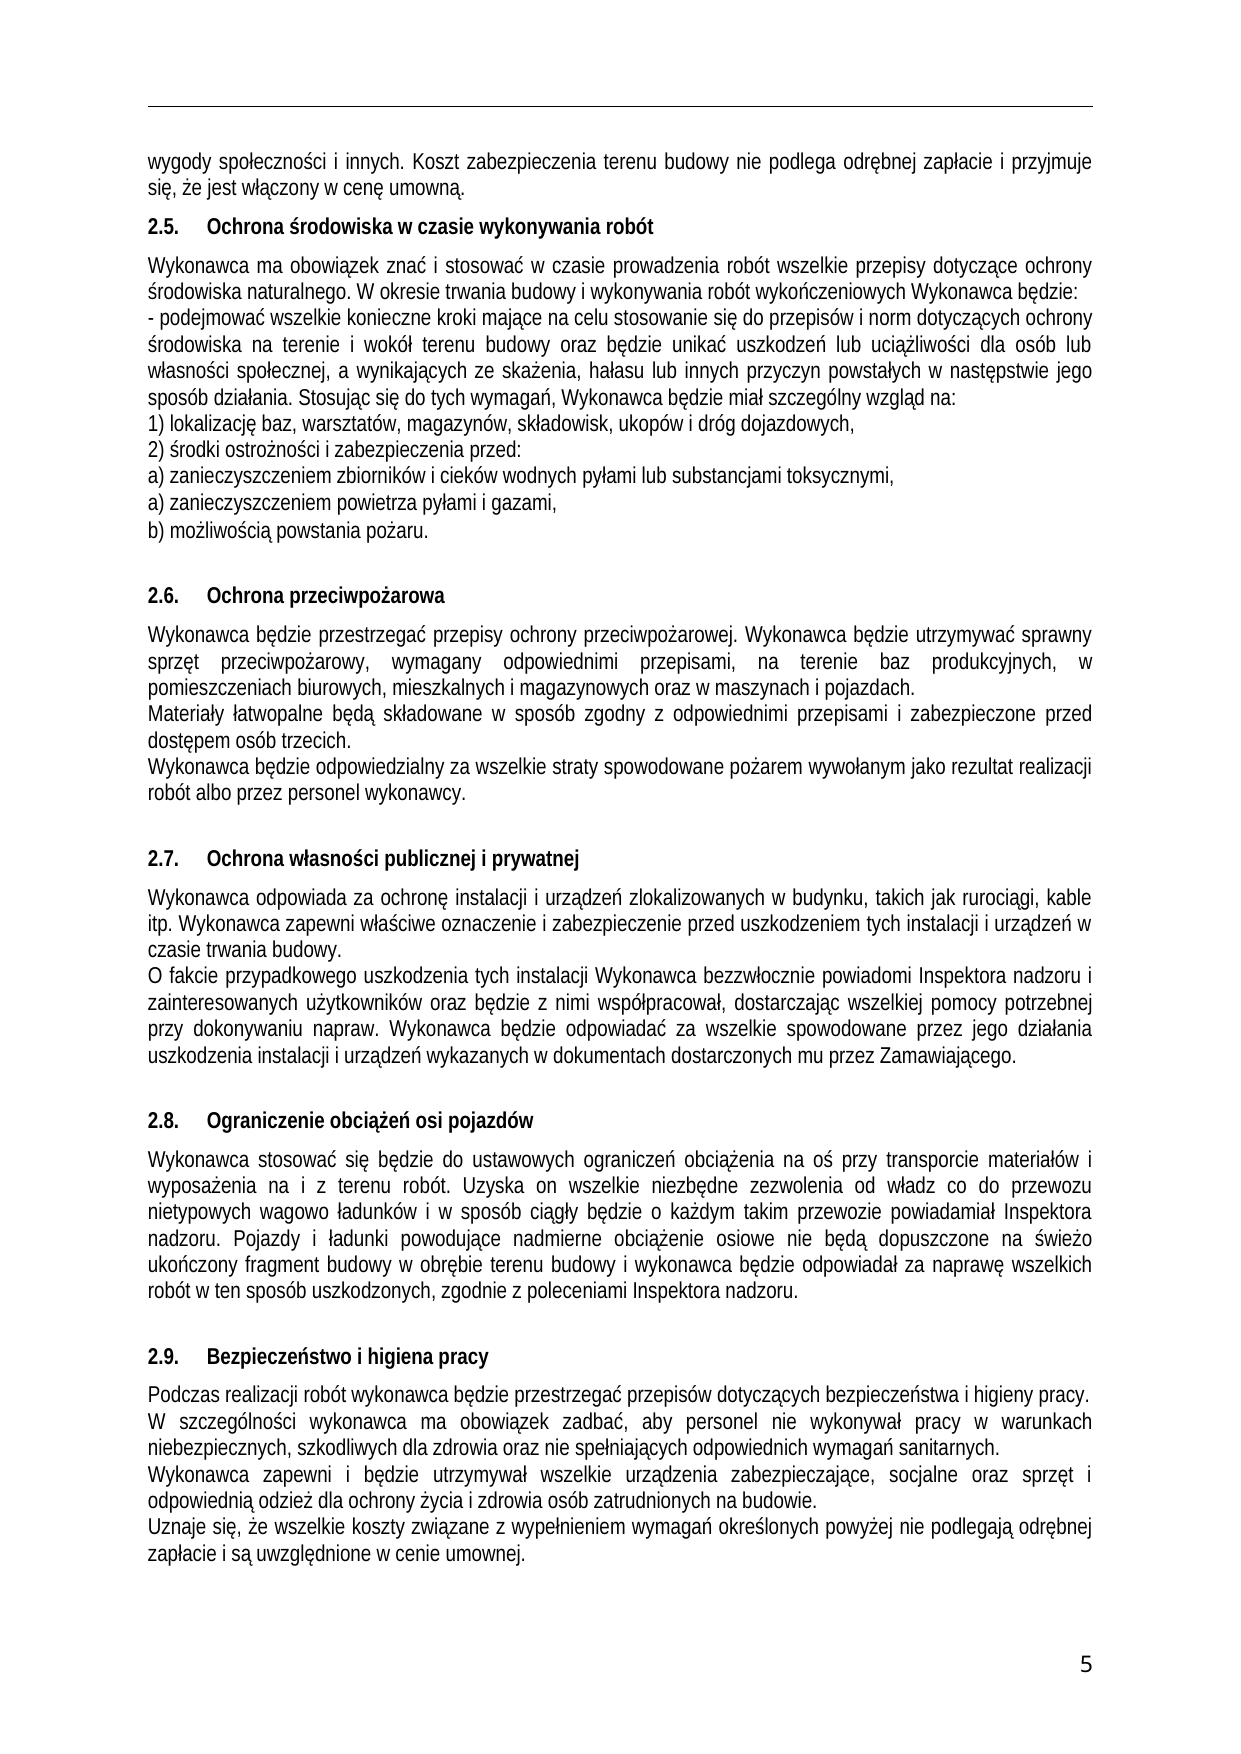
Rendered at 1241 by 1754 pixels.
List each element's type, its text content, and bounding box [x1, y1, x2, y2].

text Podczas realizacji robót wykonawca będzie przestrzegać przepisów dotyczących bezpieczeństwa i higieny pracy. [148, 1381, 1093, 1408]
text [148, 148, 1093, 200]
text Wykonawca zapewni i będzie utrzymywał wszelkie urządzenia zabezpieczające, socjalne oraz sprzęt i odpowiednią odzież dla ochrony życia i zdrowia osób zatrudnionych na budowie. [148, 1461, 1093, 1513]
text 2) środki ostrożności i zabezpieczenia przed: [148, 436, 1093, 462]
text a) zanieczyszczeniem powietrza pyłami i gazami, [148, 489, 1093, 515]
subtitle Ochrona środowiska w czasie wykonywania robót [148, 213, 1093, 239]
text 1) lokalizację baz, warsztatów, magazynów, składowisk, ukopów i dróg dojazdowych, [148, 410, 1093, 436]
subtitle Ochrona przeciwpożarowa [148, 582, 1093, 609]
text - podejmować wszelkie konieczne kroki mające na celu stosowanie się do przepisów i norm dotyczących ochrony środowiska na terenie i wokół terenu budowy oraz będzie unikać uszkodzeń lub uciążliwości dla osób lub własności społecznej, a wynikających ze skażenia, hałasu lub innych przyczyn powstałych w następstwie jego sposób działania. Stosując się do tych wymagań, Wykonawca będzie miał szczególny wzgląd na: [148, 304, 1093, 410]
text b) możliwością powstania pożaru. [148, 517, 1093, 543]
text Wykonawca stosować się będzie do ustawowych ograniczeń obciążenia na oś przy transporcie materiałów i wyposażenia na i z terenu robót. Uzyska on wszelkie niezbędne zezwolenia od władz co do przewozu nietypowych wagowo ładunków i w sposób ciągły będzie o każdym takim przewozie powiadamiał Inspektora nadzoru. Pojazdy i ładunki powodujące nadmierne obciążenie osiowe nie będą dopuszczone na świeżo ukończony fragment budowy w obrębie terenu budowy i wykonawca będzie odpowiadał za naprawę wszelkich robót w ten sposób uszkodzonych, zgodnie z poleceniami Inspektora nadzoru. [148, 1146, 1093, 1304]
list O fakcie przypadkowego uszkodzenia tych instalacji Wykonawca bezzwłocznie powiadomi Inspektora nadzoru i zainteresowanych użytkowników oraz będzie z nimi współpracował, dostarczając wszelkiej pomocy potrzebnej przy dokonywaniu napraw. Wykonawca będzie odpowiadać za wszelkie spowodowane przez jego działania uszkodzenia instalacji i urządzeń wykazanych w dokumentach dostarczonych mu przez Zamawiającego. [148, 962, 1093, 1068]
text W szczególności wykonawca ma obowiązek zadbać, aby personel nie wykonywał pracy w warunkach niebezpiecznych, szkodliwych dla zdrowia oraz nie spełniających odpowiednich wymagań sanitarnych. [148, 1408, 1093, 1461]
text Wykonawca będzie przestrzegać przepisy ochrony przeciwpożarowej. Wykonawca będzie utrzymywać sprawny sprzęt przeciwpożarowy, wymagany odpowiednimi przepisami, na terenie baz produkcyjnych, w pomieszczeniach biurowych, mieszkalnych i magazynowych oraz w maszynach i pojazdach. [148, 621, 1093, 700]
text Materiały łatwopalne będą składowane w sposób zgodny z odpowiednimi przepisami i zabezpieczone przed dostępem osób trzecich. [148, 700, 1093, 753]
text Wykonawca będzie odpowiedzialny za wszelkie straty spowodowane pożarem wywołanym jako rezultat realizacji robót albo przez personel wykonawcy. [148, 753, 1093, 806]
list Wykonawca odpowiada za ochronę instalacji i urządzeń zlokalizowanych w budynku, takich jak rurociągi, kable itp. Wykonawca zapewni właściwe oznaczenie i zabezpieczenie przed uszkodzeniem tych instalacji i urządzeń w czasie trwania budowy. [148, 883, 1093, 962]
text Uznaje się, że wszelkie koszty związane z wypełnieniem wymagań określonych powyżej nie podlegają odrębnej zapłacie i są uwzględnione w cenie umownej. [148, 1513, 1093, 1566]
subtitle Ograniczenie obciążeń osi pojazdów [148, 1107, 1093, 1133]
text Wykonawca ma obowiązek znać i stosować w czasie prowadzenia robót wszelkie przepisy dotyczące ochrony środowiska naturalnego. W okresie trwania budowy i wykonywania robót wykończeniowych Wykonawca będzie: [148, 252, 1093, 304]
text a) zanieczyszczeniem zbiorników i cieków wodnych pyłami lub substancjami toksycznymi, [148, 462, 1093, 489]
subtitle Ochrona własności publicznej i prywatnej [148, 844, 1093, 871]
subtitle Bezpieczeństwo i higiena pracy [148, 1343, 1093, 1369]
